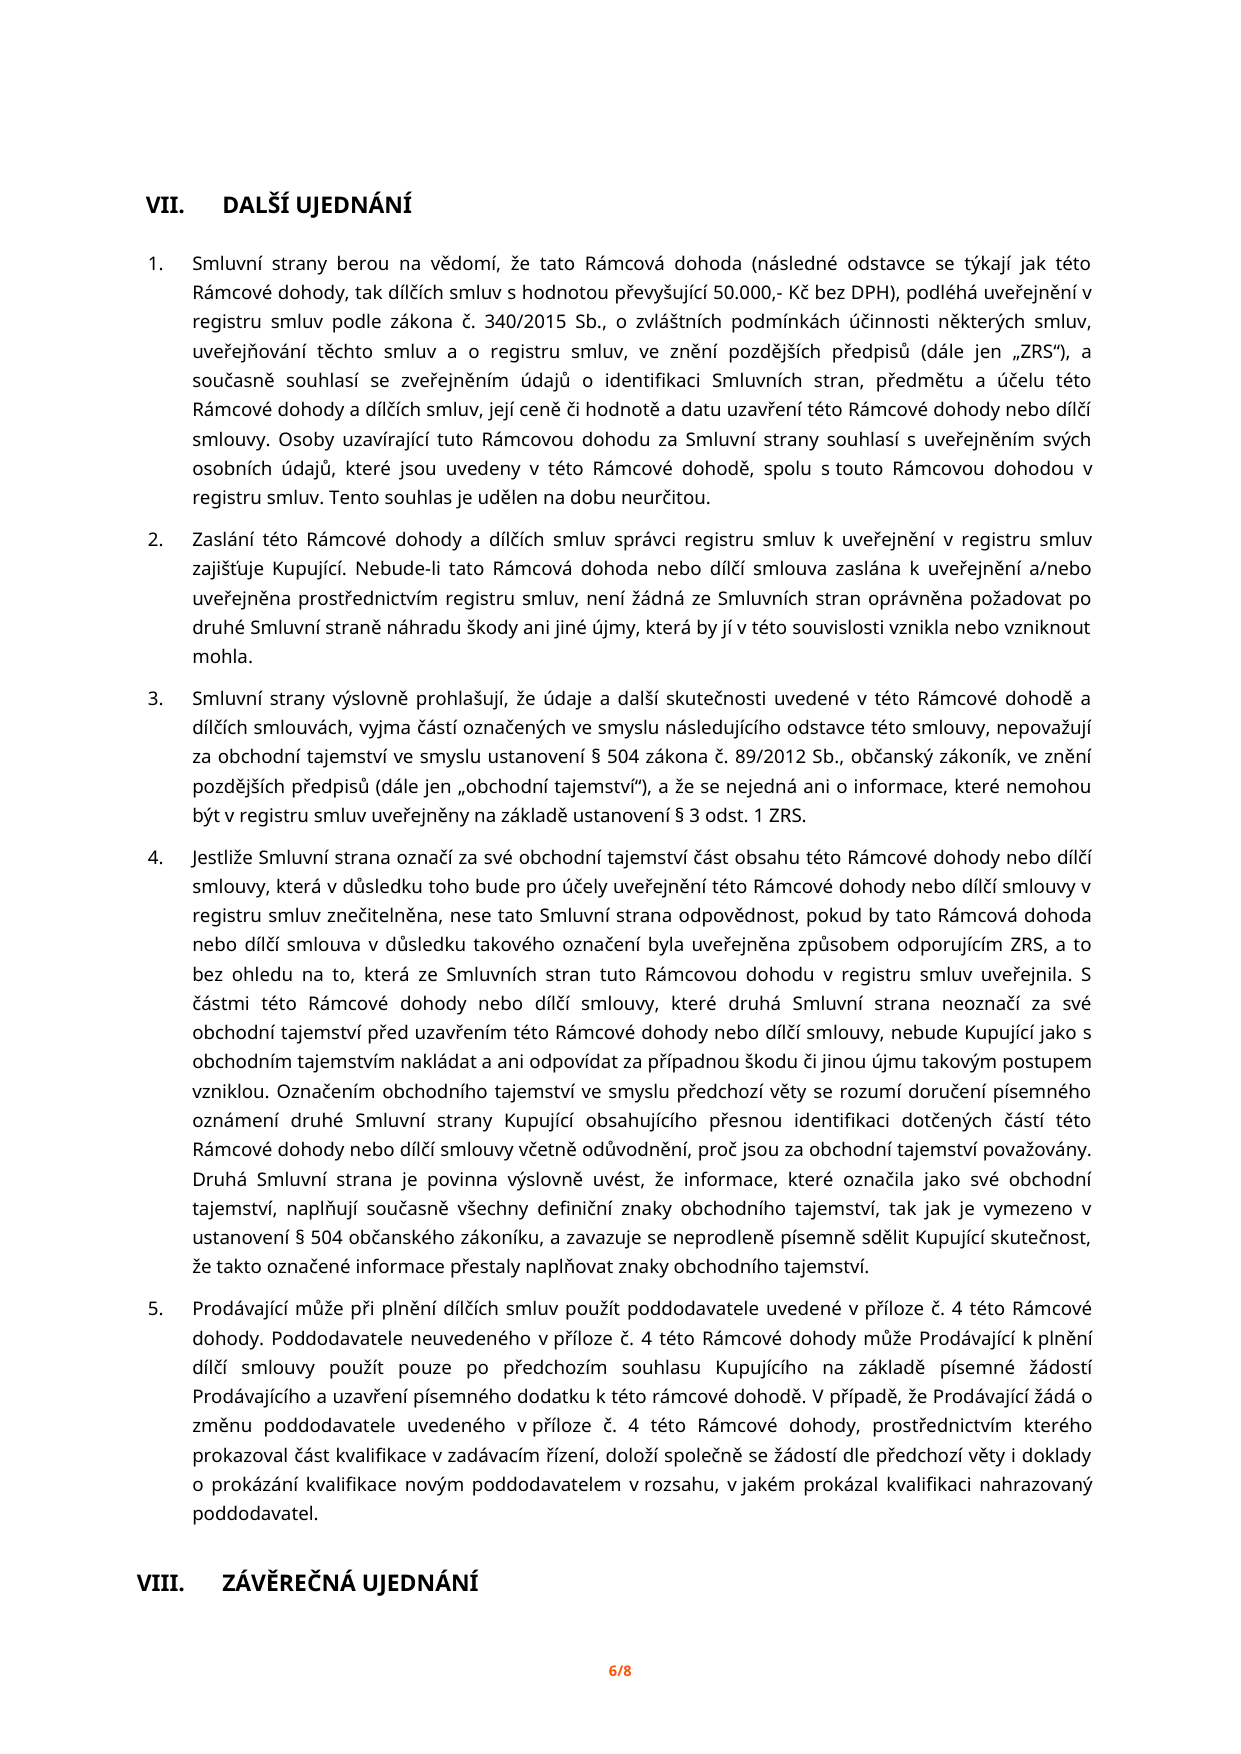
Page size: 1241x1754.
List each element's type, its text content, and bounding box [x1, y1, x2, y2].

list Jestliže Smluvní strana označí za své obchodní tajemství část obsahu této Rámcové dohody nebo dílčí smlouvy, která v důsledku toho bude pro účely uveřejnění této Rámcové dohody nebo dílčí smlouvy v registru smluv znečitelněna, nese tato Smluvní strana odpovědnost, pokud by tato Rámcová dohoda nebo dílčí smlouva v důsledku takového označení byla uveřejněna způsobem odporujícím ZRS, a to bez ohledu na to, která ze Smluvních stran tuto Rámcovou dohodu v registru smluv uveřejnila. S částmi této Rámcové dohody nebo dílčí smlouvy, které druhá Smluvní strana neoznačí za své obchodní tajemství před uzavřením této Rámcové dohody nebo dílčí smlouvy, nebude Kupující jako s obchodním tajemstvím nakládat a ani odpovídat za případnou škodu či jinou újmu takovým postupem vzniklou. Označením obchodního tajemství ve smyslu předchozí věty se rozumí doručení písemného oznámení druhé Smluvní strany Kupující obsahujícího přesnou identifikaci dotčených částí této Rámcové dohody nebo dílčí smlouvy včetně odůvodnění, proč jsou za obchodní tajemství považovány. Druhá Smluvní strana je povinna výslovně uvést, že informace, které označila jako své obchodní tajemství, naplňují současně všechny definiční znaky obchodního tajemství, tak jak je vymezeno v ustanovení § 504 občanského zákoníku, a zavazuje se neprodleně písemně sdělit Kupující skutečnost, že takto označené informace přestaly naplňovat znaky obchodního tajemství. [148, 844, 1093, 1279]
list Zaslání této Rámcové dohody a dílčích smluv správci registru smluv k uveřejnění v registru smluv zajišťuje Kupující. Nebude-li tato Rámcová dohoda nebo dílčí smlouva zaslána k uveřejnění a/nebo uveřejněna prostřednictvím registru smluv, není žádná ze Smluvních stran oprávněna požadovat po druhé Smluvní straně náhradu škody ani jiné újmy, která by jí v této souvislosti vznikla nebo vzniknout mohla. [148, 526, 1093, 669]
list Prodávající může při plnění dílčích smluv použít poddodavatele uvedené v příloze č. 4 této Rámcové dohody. Poddodavatele neuvedeného v příloze č. 4 této Rámcové dohody může Prodávající k plnění dílčí smlouvy použít pouze po předchozím souhlasu Kupujícího na základě písemné žádostí Prodávajícího a uzavření písemného dodatku k této rámcové dohodě. V případě, že Prodávající žádá o změnu poddodavatele uvedeného v příloze č. 4 této Rámcové dohody, prostřednictvím kterého prokazoval část kvalifikace v zadávacím řízení, doloží společně se žádostí dle předchozí věty i doklady o prokázání kvalifikace novým poddodavatelem v rozsahu, v jakém prokázal kvalifikaci nahrazovaný poddodavatel. [148, 1296, 1093, 1526]
list DALŠÍ UJEDNÁNÍ [185, 189, 1093, 221]
list ZÁVĚREČNÁ UJEDNÁNÍ [185, 1567, 1093, 1598]
list Smluvní strany berou na vědomí, že tato Rámcová dohoda (následné odstavce se týkají jak této Rámcové dohody, tak dílčích smluv s hodnotou převyšující 50.000,- Kč bez DPH), podléhá uveřejnění v registru smluv podle zákona č. 340/2015 Sb., o zvláštních podmínkách účinnosti některých smluv, uveřejňování těchto smluv a o registru smluv, ve znění pozdějších předpisů (dále jen „ZRS“), a současně souhlasí se zveřejněním údajů o identifikaci Smluvních stran, předmětu a účelu této Rámcové dohody a dílčích smluv, její ceně či hodnotě a datu uzavření této Rámcové dohody nebo dílčí smlouvy. Osoby uzavírající tuto Rámcovou dohodu za Smluvní strany souhlasí s uveřejněním svých osobních údajů, které jsou uvedeny v této Rámcové dohodě, spolu s touto Rámcovou dohodou v registru smluv. Tento souhlas je udělen na dobu neurčitou. [148, 250, 1093, 510]
list Smluvní strany výslovně prohlašují, že údaje a další skutečnosti uvedené v této Rámcové dohodě a dílčích smlouvách, vyjma částí označených ve smyslu následujícího odstavce této smlouvy, nepovažují za obchodní tajemství ve smyslu ustanovení § 504 zákona č. 89/2012 Sb., občanský zákoník, ve znění pozdějších předpisů (dále jen „obchodní tajemství“), a že se nejedná ani o informace, které nemohou být v registru smluv uveřejněny na základě ustanovení § 3 odst. 1 ZRS. [148, 685, 1093, 828]
